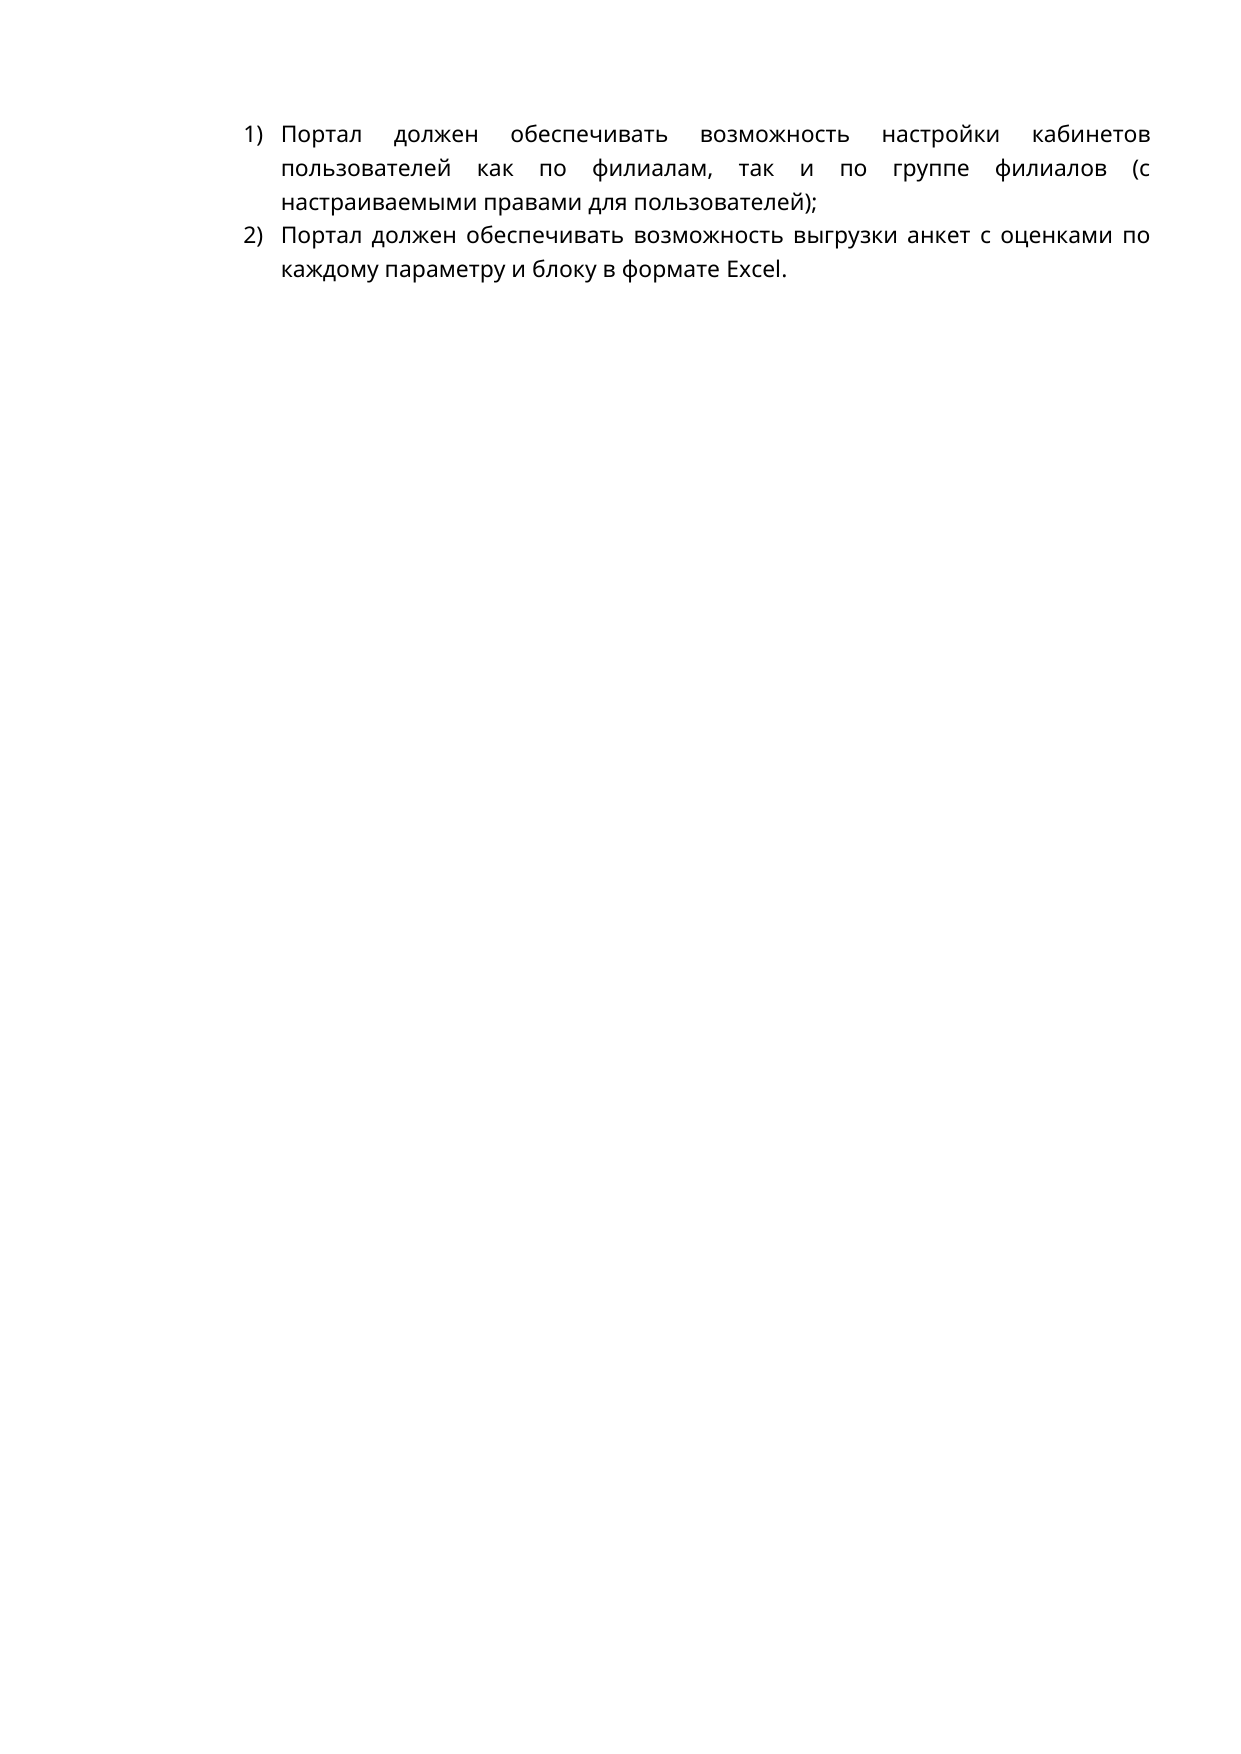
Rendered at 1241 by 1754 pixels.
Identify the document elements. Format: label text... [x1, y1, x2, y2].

list Портал должен обеспечивать возможность выгрузки анкет с оценками по каждому параметру и блоку в формате Excel. [243, 219, 1152, 284]
list Портал должен обеспечивать возможность настройки кабинетов пользователей как по филиалам, так и по группе филиалов (с настраиваемыми правами для пользователей); [243, 118, 1152, 217]
